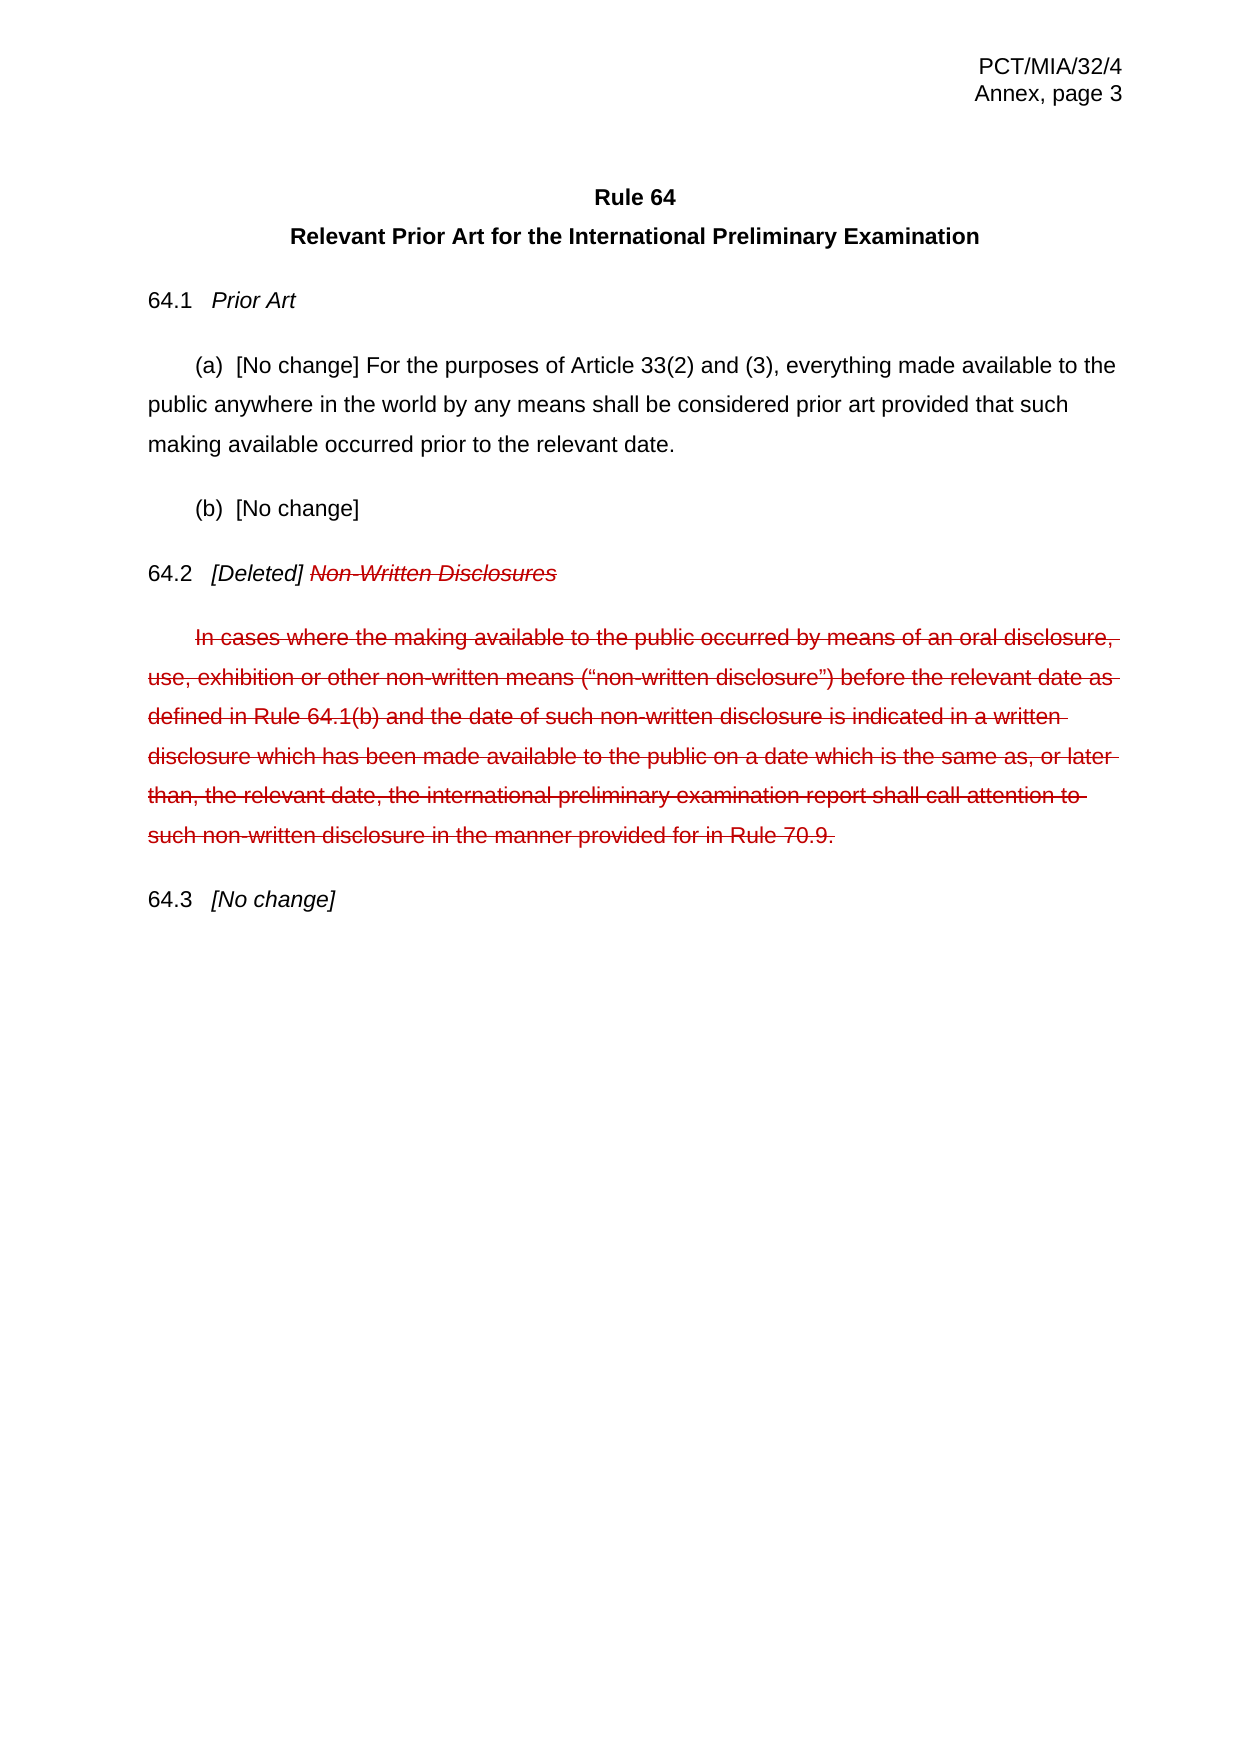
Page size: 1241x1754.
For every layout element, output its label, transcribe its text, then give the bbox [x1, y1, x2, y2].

text 64.3 [No change] [148, 886, 1122, 913]
text (a) [No change] For the purposes of Article 33(2) and (3), everything made available to the public anywhere in the world by any means shall be considered prior art provided that such making available occurred prior to the relevant date. [148, 352, 1122, 457]
text In cases where the making available to the public occurred by means of an oral disclosure, use, exhibition or other non-written means (“non-written disclosure”) before the relevant date as defined in Rule 64.1(b) and the date of such non-written disclosure is indicated in a written disclosure which has been made available to the public on a date which is the same as, or later than, the relevant date, the international preliminary examination report shall call attention to such non-written disclosure in the manner provided for in Rule 70.9. [148, 624, 1122, 848]
text 64.1 Prior Art [148, 287, 1122, 314]
text (b) [No change] [148, 495, 1122, 522]
text 64.2 [Deleted] Non-Written Disclosures [148, 560, 1122, 586]
title Rule 64 Relevant Prior Art for the International Preliminary Examination [148, 183, 1122, 249]
